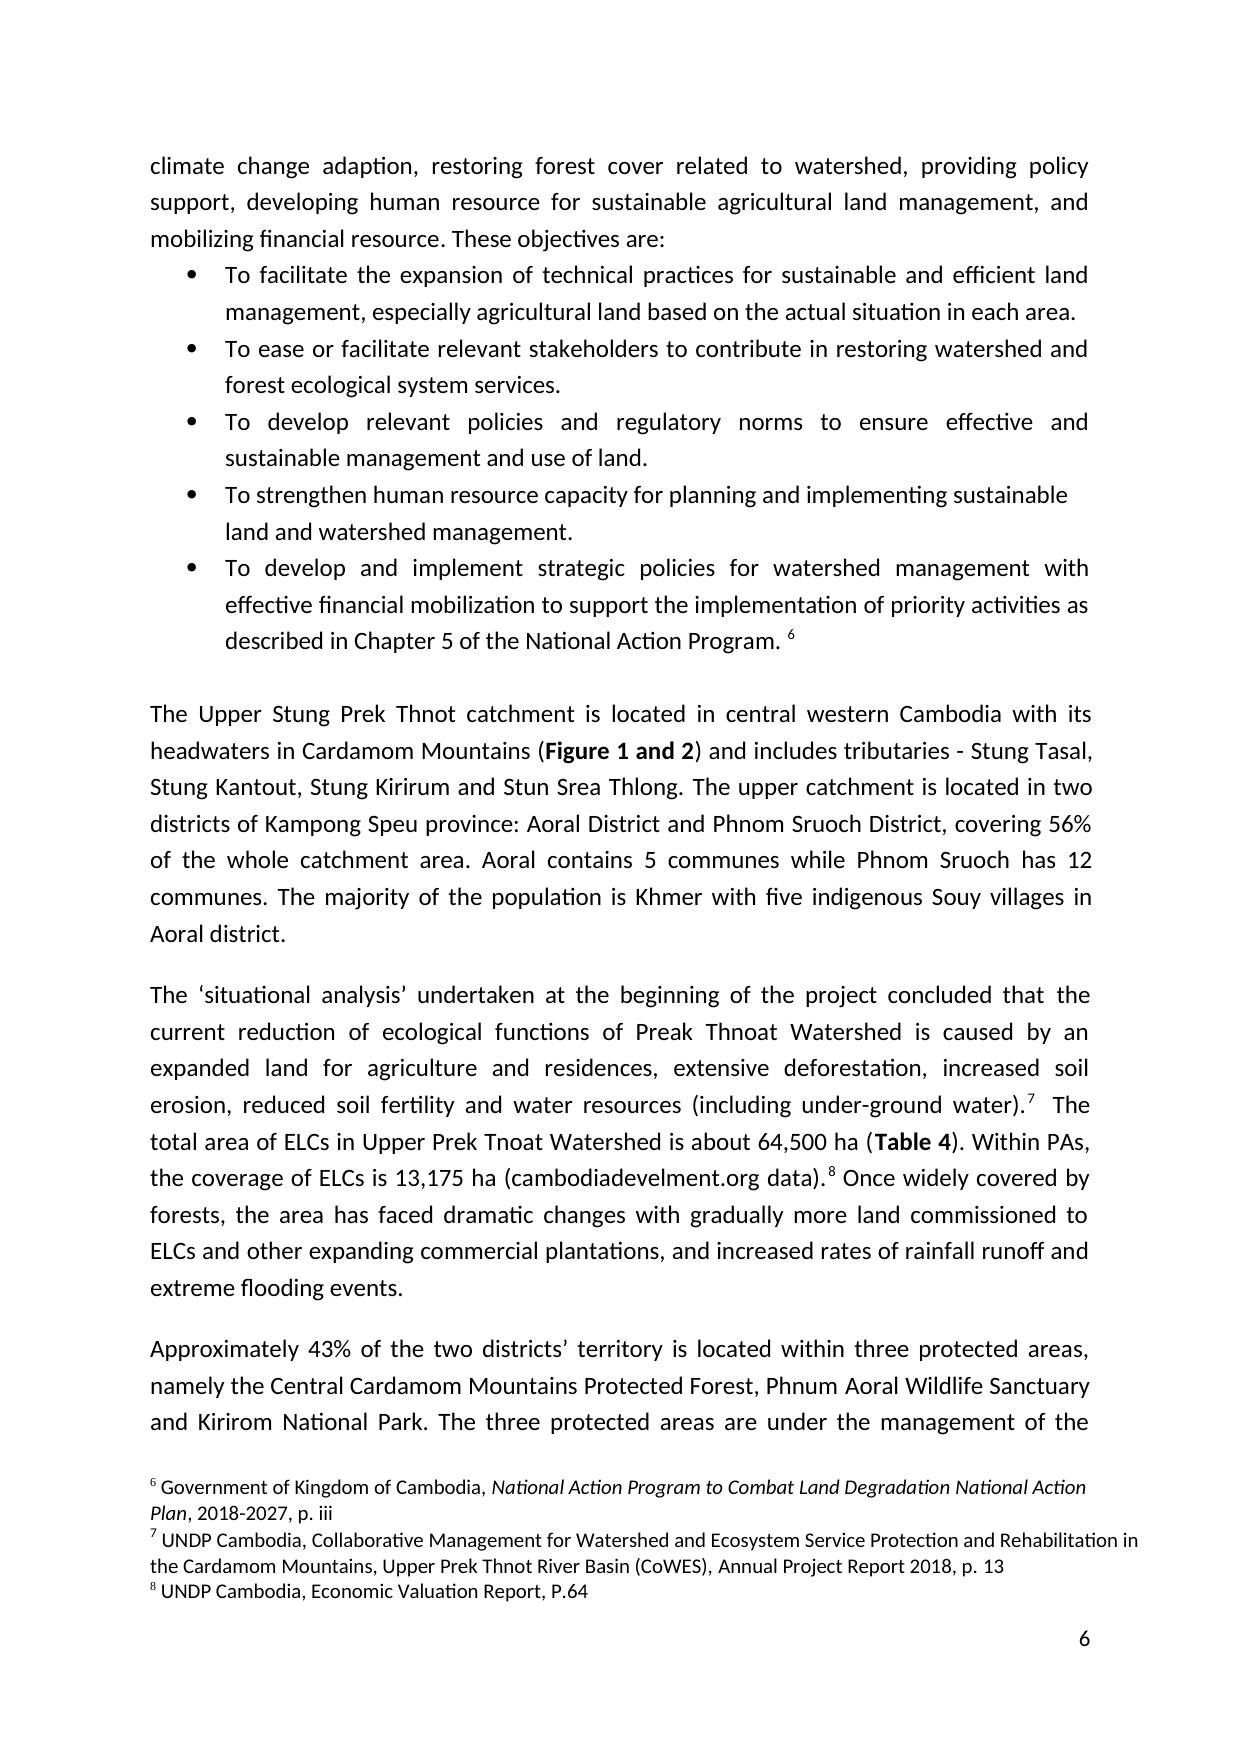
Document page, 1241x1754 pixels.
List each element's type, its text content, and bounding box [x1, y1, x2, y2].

text The Upper Stung Prek Thnot catchment is located in central western Cambodia with its headwaters in Cardamom Mountains (Figure 1 and 2) and includes tributaries - Stung Tasal, Stung Kantout, Stung Kirirum and Stun Srea Thlong. The upper catchment is located in two districts of Kampong Speu province: Aoral District and Phnom Sruoch District, covering 56% of the whole catchment area. Aoral contains 5 communes while Phnom Sruoch has 12 communes. The majority of the population is Khmer with five indigenous Souy villages in Aoral district. [150, 698, 1094, 948]
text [150, 1333, 1090, 1437]
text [150, 150, 1090, 254]
list To facilitate the expansion of technical practices for sustainable and efficient land management, especially agricultural land based on the actual situation in each area. [187, 260, 1090, 327]
list To develop relevant policies and regulatory norms to ensure effective and sustainable management and use of land. [187, 406, 1090, 473]
text The ‘situational analysis’ undertaken at the beginning of the project concluded that the current reduction of ecological functions of Preak Thnoat Watershed is caused by an expanded land for agriculture and residences, extensive deforestation, increased soil erosion, reduced soil fertility and water resources (including under-ground water). The total area of ELCs in Upper Prek Tnoat Watershed is about 64,500 ha (Table 4). Within PAs, the coverage of ELCs is 13,175 ha (cambodiadevelment.org data). Once widely covered by forests, the area has faced dramatic changes with gradually more land commissioned to ELCs and other expanding commercial plantations, and increased rates of rainfall runoff and extreme flooding events. [150, 979, 1090, 1302]
list To strengthen human resource capacity for planning and implementing sustainable land and watershed management. [187, 479, 1090, 546]
list To develop and implement strategic policies for watershed management with effective financial mobilization to support the implementation of priority activities as described in Chapter 5 of the National Action Program. [187, 552, 1090, 656]
list To ease or facilitate relevant stakeholders to contribute in restoring watershed and forest ecological system services. [187, 333, 1090, 400]
